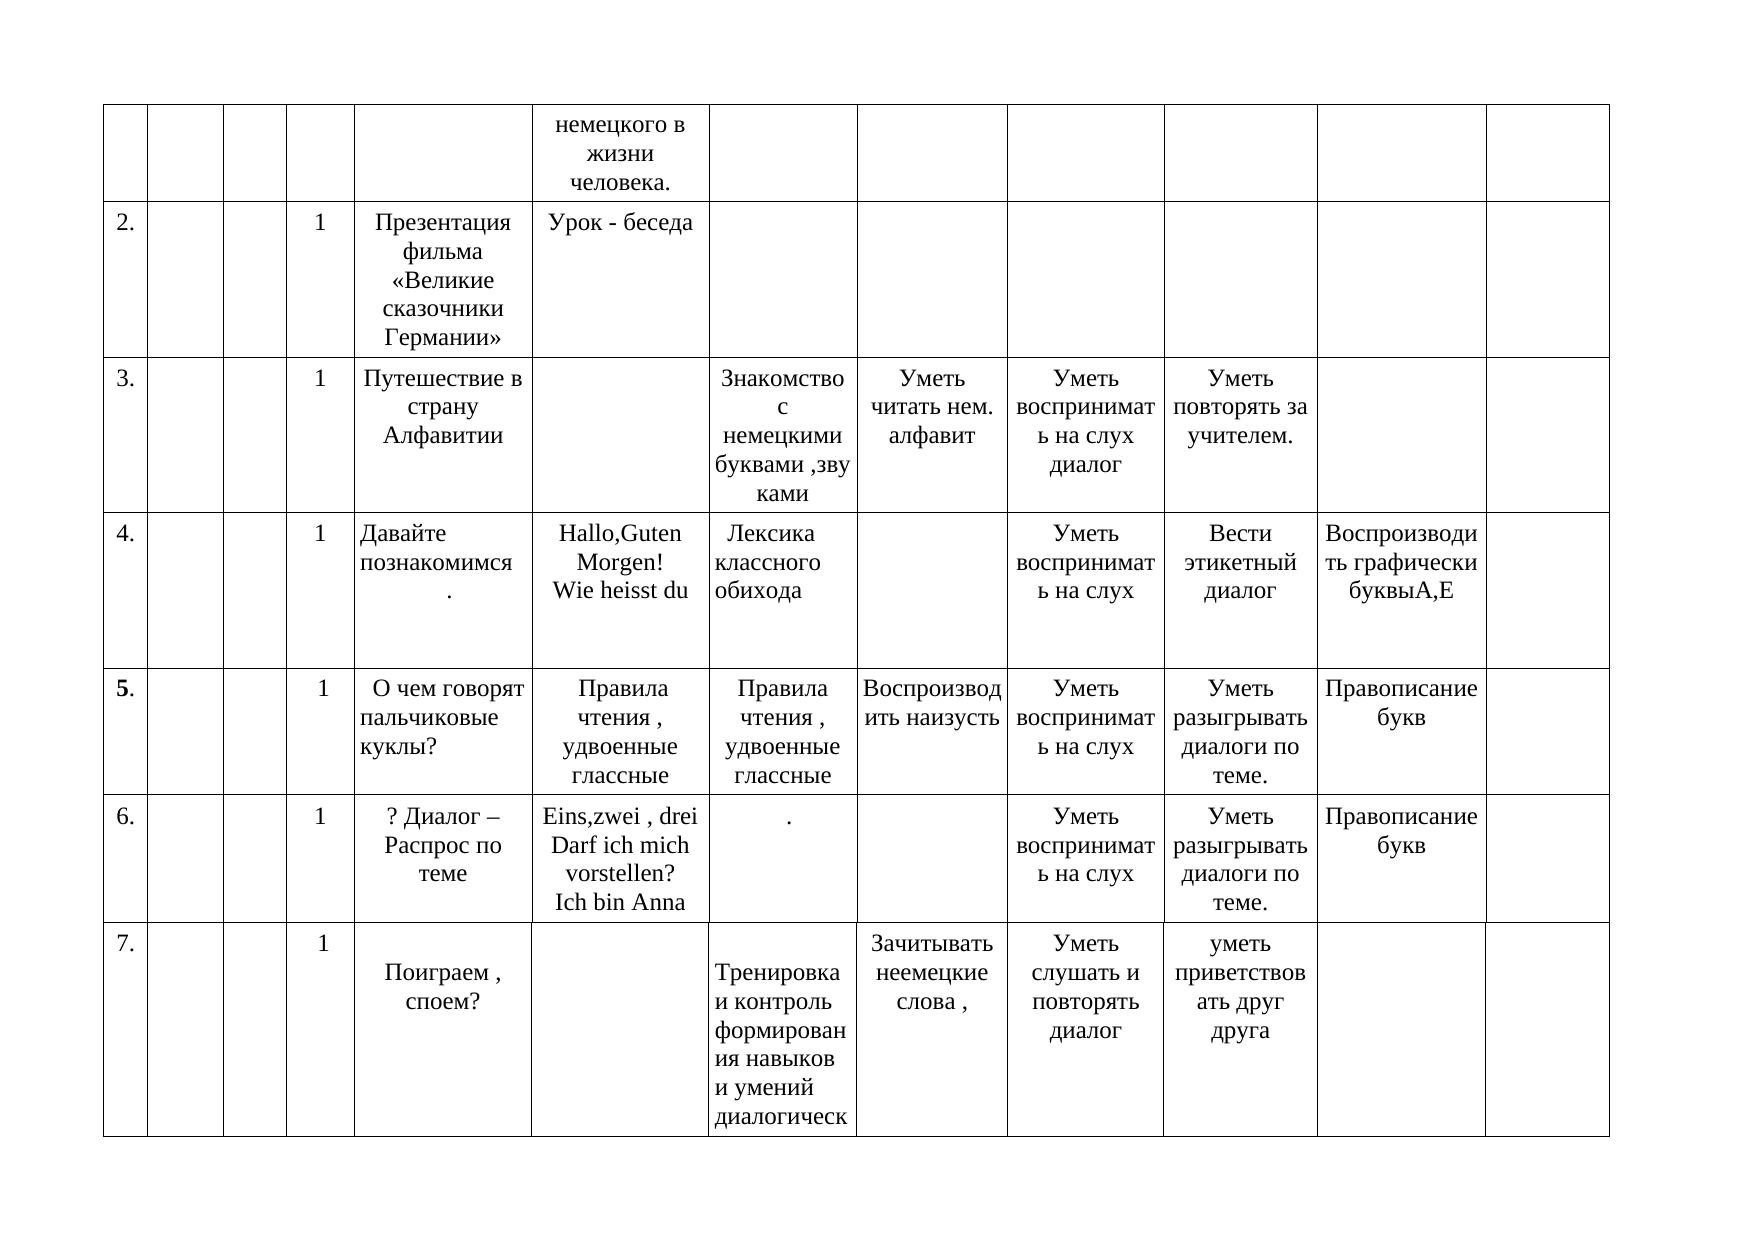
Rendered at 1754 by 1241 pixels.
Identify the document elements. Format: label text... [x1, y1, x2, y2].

table_cell Правописание букв [1318, 669, 1486, 794]
table_cell [1008, 202, 1164, 357]
table_cell [1165, 202, 1317, 357]
table_cell 2. [104, 202, 147, 357]
table_cell Уметь разыгрывать диалоги по теме. [1165, 669, 1317, 794]
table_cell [1008, 923, 1163, 1136]
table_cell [709, 923, 856, 1136]
table_cell [1487, 669, 1609, 794]
table_cell 3. [104, 358, 147, 512]
table_cell [532, 923, 708, 1136]
table_cell [148, 513, 223, 668]
table_cell [858, 105, 1007, 201]
table_cell 1 [287, 669, 354, 794]
table_cell 5. [104, 669, 147, 794]
table_cell [1487, 795, 1609, 922]
table_cell [1487, 202, 1609, 357]
table_cell Правила чтения , удвоенные глассные [533, 669, 709, 794]
table_cell [1318, 202, 1486, 357]
table_cell [858, 202, 1007, 357]
table_cell Урок - беседа [533, 202, 709, 357]
table_cell 4. [104, 513, 147, 668]
table_cell [148, 923, 223, 1136]
table_cell [1008, 105, 1164, 201]
table_cell Правила чтения , удвоенные глассные [710, 669, 857, 794]
table_cell [1318, 105, 1486, 201]
table_cell 1 [287, 105, 354, 201]
table_cell [224, 513, 286, 668]
table_cell [224, 358, 286, 512]
table_cell [224, 669, 286, 794]
table_cell 1 [287, 513, 354, 668]
table_cell 7. [104, 923, 147, 1136]
table_cell Уметь воспринимать на слух [1008, 513, 1164, 668]
table_cell 1 [287, 795, 354, 922]
table_cell [858, 795, 1007, 922]
table_cell О чем говорят пальчиковые куклы? [355, 669, 532, 794]
table_cell Уметь разыгрывать диалоги по теме. [1165, 795, 1317, 922]
table_cell Hallo,Guten Morgen! Wie heisst du [533, 513, 709, 668]
table_cell Давайте познакомимся . [355, 513, 532, 668]
table_cell 1 [287, 202, 354, 357]
table_cell [710, 202, 857, 357]
table_cell [224, 923, 286, 1136]
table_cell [710, 105, 857, 201]
table_cell [148, 202, 223, 357]
table_cell Уметь воспринимать на слух [1008, 795, 1164, 922]
table_cell Уметь повторять за учителем. [1165, 358, 1317, 512]
table_cell [1487, 513, 1609, 668]
table_cell 6. [104, 795, 147, 922]
table_cell [858, 513, 1007, 668]
table_cell [1165, 105, 1317, 201]
table_cell Воспроизводить графически буквыA,E [1318, 513, 1486, 668]
table_cell Знакомство с немецкими буквами ,звуками [710, 358, 857, 512]
table_cell Путешествие в страну Алфавитии [355, 358, 532, 512]
table_cell [148, 669, 223, 794]
table_cell Лексика классного обихода [710, 513, 857, 668]
table_cell 1 [287, 358, 354, 512]
table_cell Воспроизводить наизусть [858, 669, 1007, 794]
table_cell Eins,zwei , drei Darf ich mich vorstellen? Ich bin Anna [533, 795, 709, 922]
table_cell [1318, 358, 1486, 512]
table_cell [224, 795, 286, 922]
table_cell . [710, 795, 857, 922]
table_cell [533, 358, 709, 512]
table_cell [857, 923, 1007, 1136]
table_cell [533, 105, 709, 201]
table_cell [148, 358, 223, 512]
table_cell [1164, 923, 1317, 1136]
table_cell [148, 105, 223, 201]
table_cell 1 [287, 923, 354, 1136]
table_cell Уметь читать нем. алфавит [858, 358, 1007, 512]
table_cell [1487, 105, 1609, 201]
table_cell [1318, 923, 1485, 1136]
table_cell Уметь воспринимать на слух диалог [1008, 358, 1164, 512]
table_cell [1486, 923, 1609, 1136]
table_cell [224, 202, 286, 357]
table_cell 1. [104, 105, 147, 201]
table_cell Презентация фильма «Великие сказочники Германии» [355, 202, 532, 357]
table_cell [355, 105, 532, 201]
table_cell ? Диалог –Распрос по теме [355, 795, 532, 922]
table_cell Поиграем , споем? [355, 923, 531, 1136]
table_cell [224, 105, 286, 201]
table_cell [148, 795, 223, 922]
table_cell [1487, 358, 1609, 512]
table_cell Вести этикетный диалог [1165, 513, 1317, 668]
table_cell Правописание букв [1318, 795, 1486, 922]
table_cell Уметь воспринимать на слух [1008, 669, 1164, 794]
